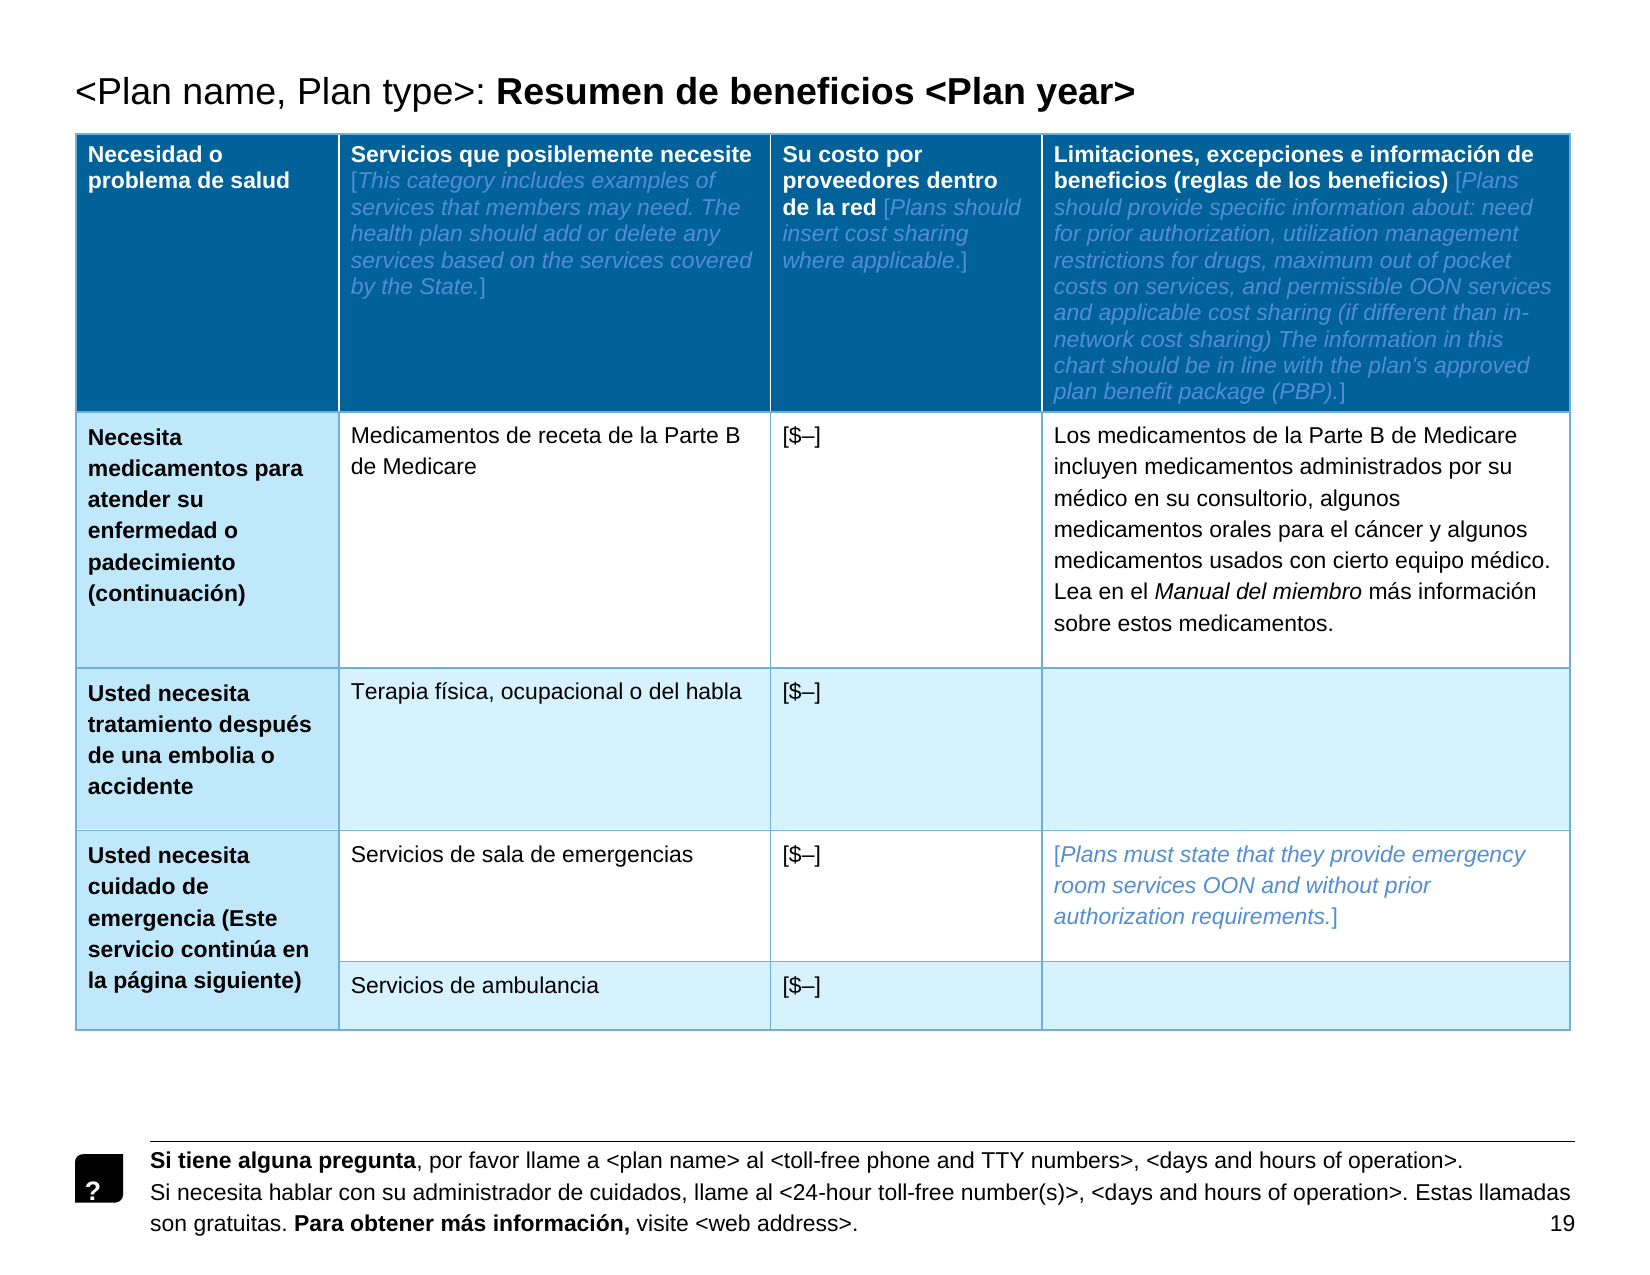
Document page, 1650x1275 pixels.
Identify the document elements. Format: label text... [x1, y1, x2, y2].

table_cell Los medicamentos de la Parte B de Medicare incluyen medicamentos administrados por su médico en su consultorio, algunos medicamentos orales para el cáncer y algunos medicamentos usados con cierto equipo médico. Lea en el Manual del miembro más información sobre estos medicamentos. [1043, 413, 1569, 667]
table_cell Terapia física, ocupacional o del habla [340, 669, 770, 829]
table_header Su costo por proveedores dentro de la red [Plans should insert cost sharing where applicable.] [771, 135, 1041, 411]
table_cell [$–] [771, 413, 1041, 667]
table_cell [Plans must state that they provide emergency room services OON and without prior authorization requirements.] [1043, 831, 1569, 961]
table_header Limitaciones, excepciones e información de beneficios (reglas de los beneficios) [Plans should provide specific information about: need for prior authorization, utilization management restrictions for drugs, maximum out of pocket costs on services, and permissible OON services and applicable cost sharing (if different than in-network cost sharing) The information in this chart should be in line with the plan's approved plan benefit package (PBP).] [1043, 135, 1569, 411]
table_cell Usted necesita cuidado de emergencia (Este servicio continúa en la página siguiente) [77, 831, 338, 1029]
table_cell [1043, 962, 1569, 1029]
table_header Servicios que posiblemente necesite [This category includes examples of services that members may need. The health plan should add or delete any services based on the services covered by the State.] [340, 135, 770, 411]
table_cell [$–] [771, 962, 1041, 1029]
table_cell [$–] [771, 669, 1041, 829]
table_cell Medicamentos de receta de la Parte B de Medicare [340, 413, 770, 667]
table_cell Servicios de ambulancia [340, 962, 770, 1029]
table_header Necesidad o problema de salud [77, 135, 338, 411]
table_cell Servicios de sala de emergencias [340, 831, 770, 961]
table_cell Necesita medicamentos para atender su enfermedad o padecimiento (continuación) [77, 413, 338, 667]
table_cell [$–] [771, 831, 1041, 961]
table_cell Usted necesita tratamiento después de una embolia o accidente [77, 669, 338, 829]
table_cell [1043, 669, 1569, 829]
